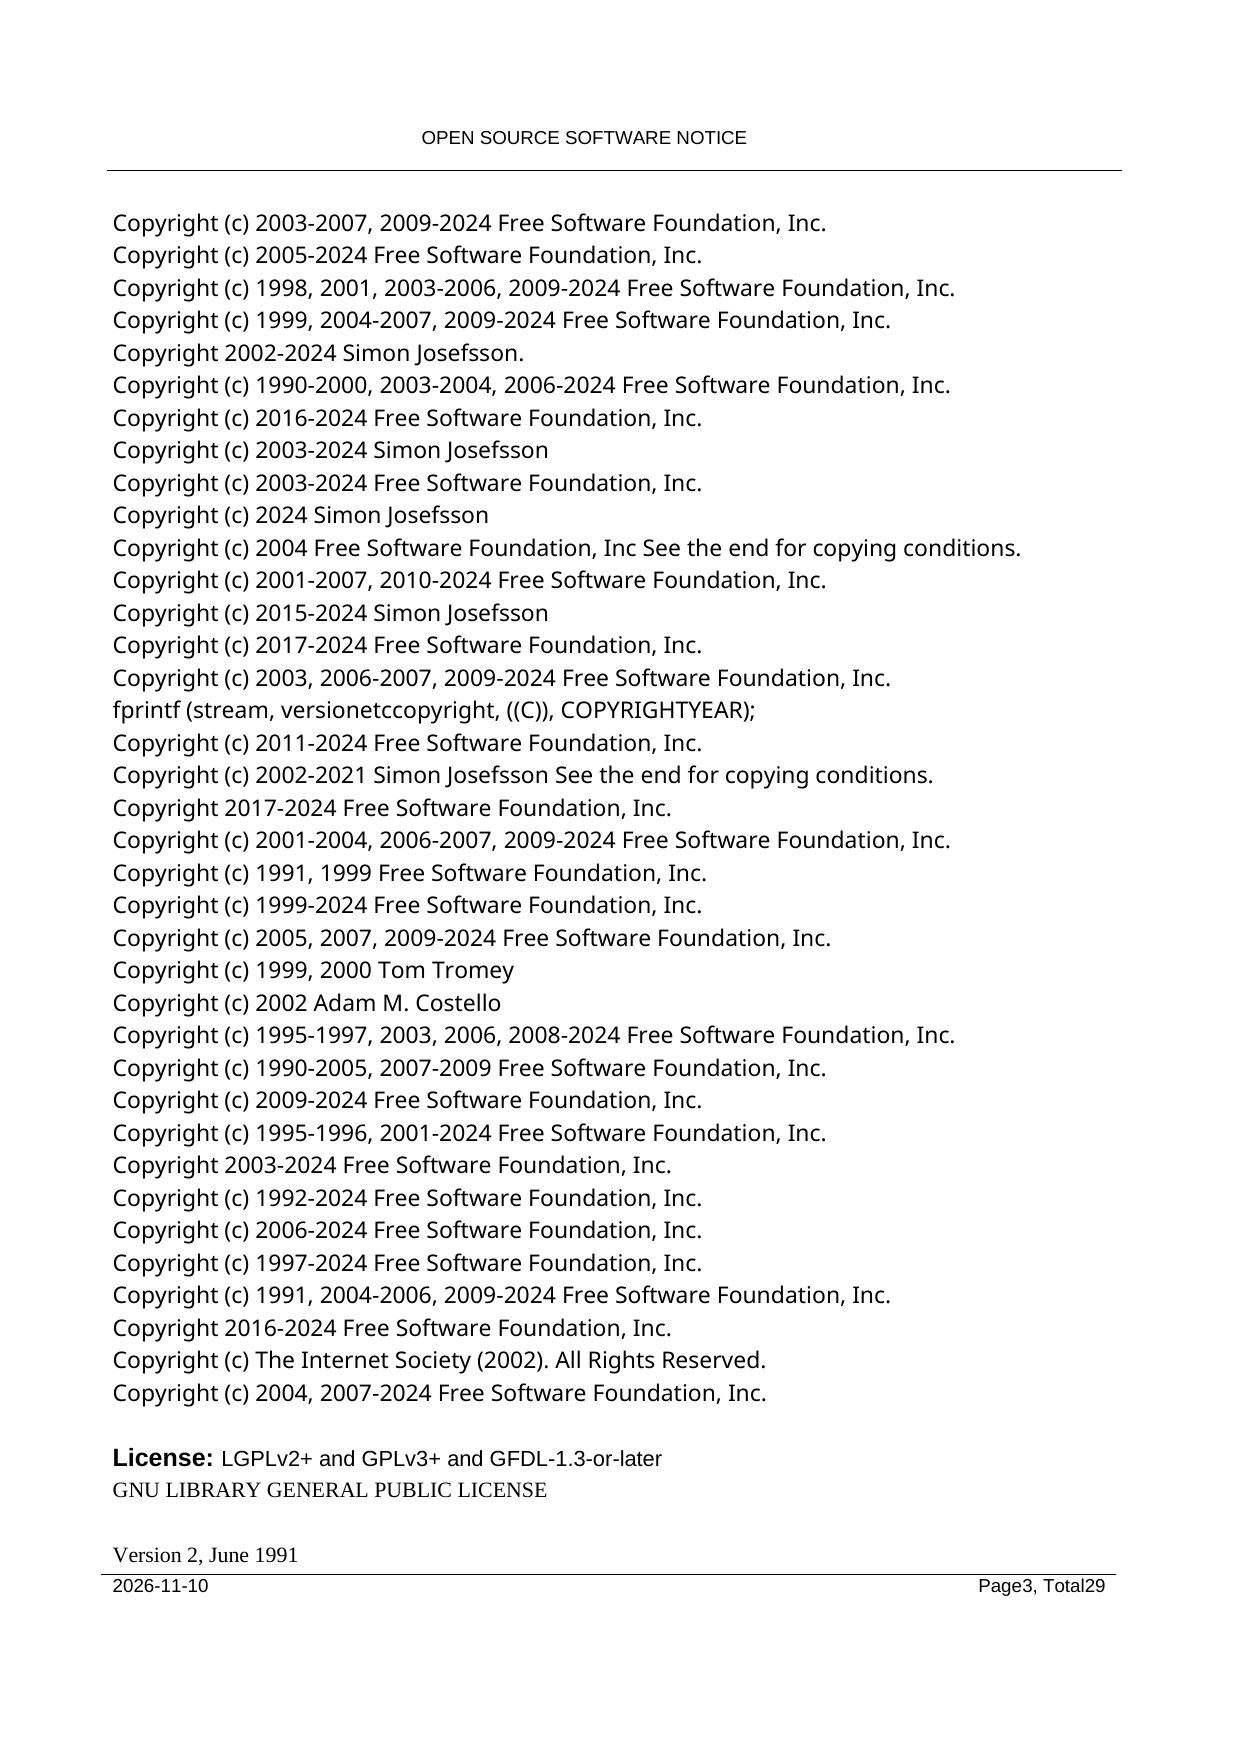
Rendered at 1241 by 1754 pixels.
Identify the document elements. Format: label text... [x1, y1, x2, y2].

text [112, 206, 1128, 1441]
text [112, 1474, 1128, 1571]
text License: LGPLv2+ and GPLv3+ and GFDL-1.3-or-later [112, 1441, 1128, 1474]
